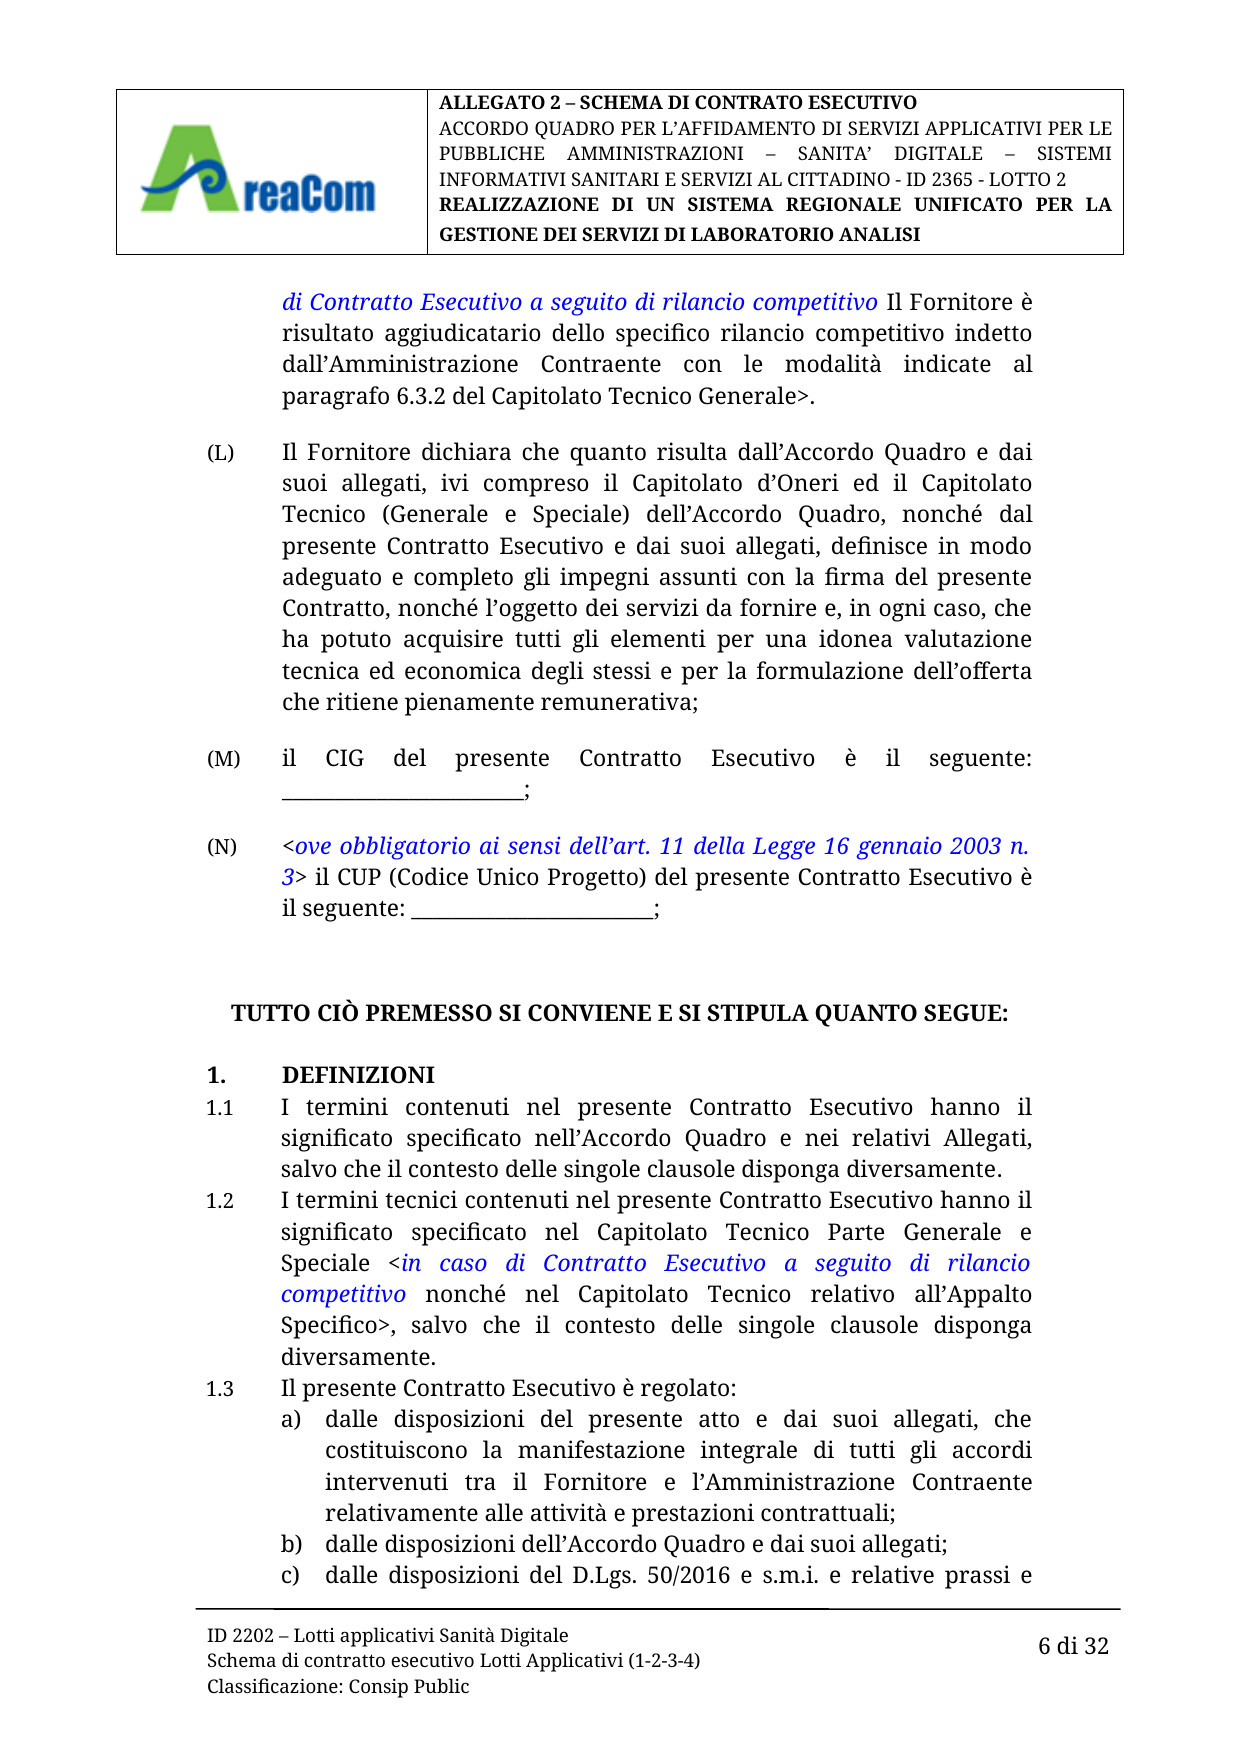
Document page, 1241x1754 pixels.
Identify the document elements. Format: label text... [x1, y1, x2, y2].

text I termini contenuti nel presente Contratto Esecutivo hanno il significato specificato nell’Accordo Quadro e nei relativi Allegati, salvo che il contesto delle singole clausole disponga diversamente. [206, 1090, 1033, 1184]
text DEFINIZIONI [207, 1059, 1033, 1090]
text Il presente Contratto Esecutivo è regolato: [206, 1371, 1033, 1403]
text <ove obbligatorio ai sensi dell’art. 11 della Legge 16 gennaio 2003 n. 3> il CUP (Codice Unico Progetto) del presente Contratto Esecutivo è il seguente: _______________________; [207, 830, 1033, 923]
list dalle disposizioni dell’Accordo Quadro e dai suoi allegati; [281, 1528, 1033, 1559]
text Tutto ciò premesso si conviene e si stipula quanto segue: [207, 996, 1033, 1028]
list dalle disposizioni del presente atto e dai suoi allegati, che costituiscono la manifestazione integrale di tutti gli accordi intervenuti tra il Fornitore e l’Amministrazione Contraente relativamente alle attività e prestazioni contrattuali; [281, 1403, 1033, 1528]
text Il Fornitore dichiara che quanto risulta dall’Accordo Quadro e dai suoi allegati, ivi compreso il Capitolato d’Oneri ed il Capitolato Tecnico (Generale e Speciale) dell’Accordo Quadro, nonché dal presente Contratto Esecutivo e dai suoi allegati, definisce in modo adeguato e completo gli impegni assunti con la firma del presente Contratto, nonché l’oggetto dei servizi da fornire e, in ogni caso, che ha potuto acquisire tutti gli elementi per una idonea valutazione tecnica ed economica degli stessi e per la formulazione dell’offerta che ritiene pienamente remunerativa; [207, 436, 1033, 717]
list dalle disposizioni del D.Lgs. 50/2016 e s.m.i. e relative prassi e disposizioni attuative; [281, 1559, 1033, 1590]
picture [127, 123, 381, 213]
text il CIG del presente Contratto Esecutivo è il seguente: _______________________; [207, 742, 1033, 805]
text I termini tecnici contenuti nel presente Contratto Esecutivo hanno il significato specificato nel Capitolato Tecnico Parte Generale e Speciale <in caso di Contratto Esecutivo a seguito di rilancio competitivo nonché nel Capitolato Tecnico relativo all’Appalto Specifico>, salvo che il contesto delle singole clausole disponga diversamente. [206, 1184, 1033, 1371]
